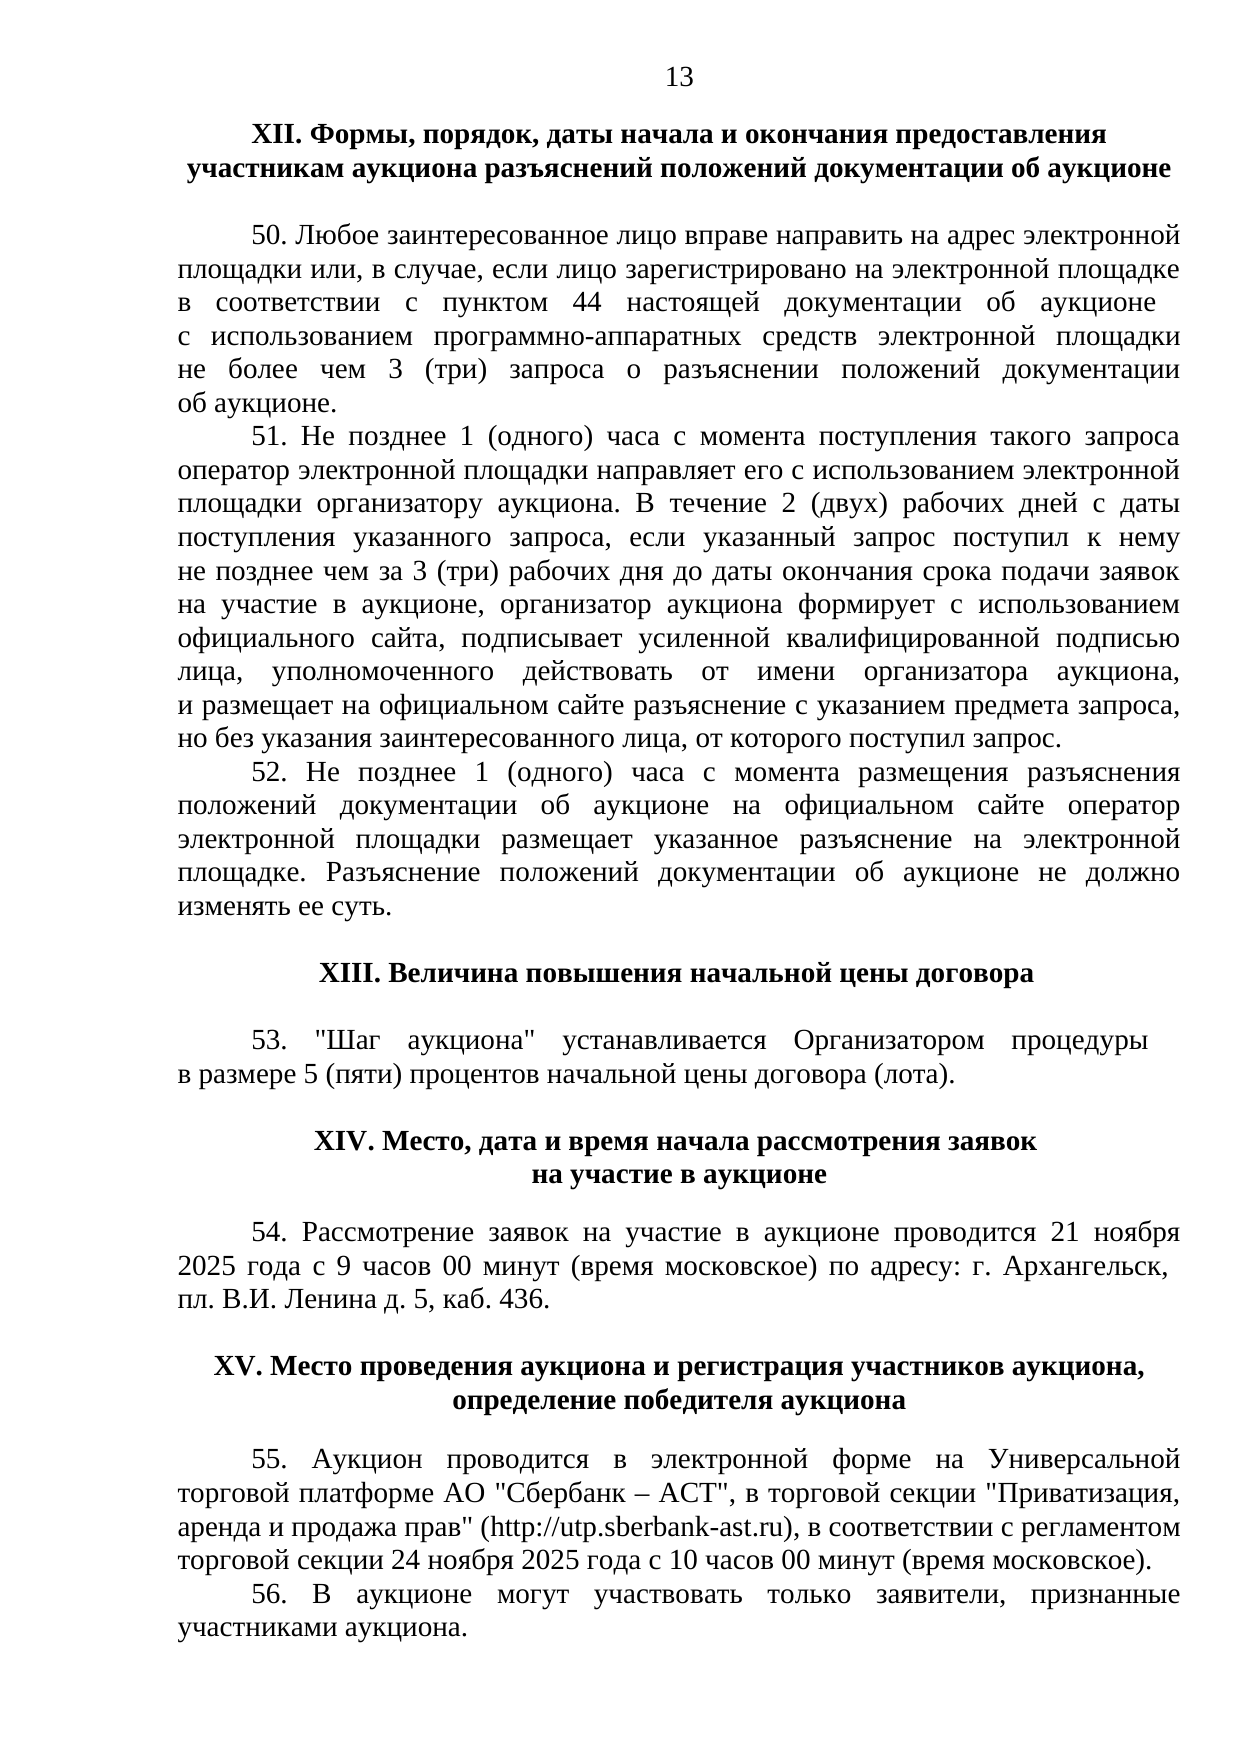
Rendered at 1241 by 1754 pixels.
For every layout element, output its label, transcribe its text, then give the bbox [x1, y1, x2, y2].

text 52. Не позднее 1 (одного) часа с момента размещения разъяснения положений документации об аукционе на официальном сайте оператор электронной площадки размещает указанное разъяснение на электронной площадке. Разъяснение положений документации об аукционе не должно изменять ее суть. [177, 754, 1181, 922]
text XV. Место проведения аукциона и регистрация участников аукциона, определение победителя аукциона [177, 1348, 1181, 1415]
text 51. Не позднее 1 (одного) часа с момента поступления такого запроса оператор электронной площадки направляет его с использованием электронной площадки организатору аукциона. В течение 2 (двух) рабочих дней с даты поступления указанного запроса, если указанный запрос поступил к нему не позднее чем за 3 (три) рабочих дня до даты окончания срока подачи заявок на участие в аукционе, организатор аукциона формирует с использованием официального сайта, подписывает усиленной квалифицированной подписью лица, уполномоченного действовать от имени организатора аукциона, и размещает на официальном сайте разъяснение с указанием предмета запроса, но без указания заинтересованного лица, от которого поступил запрос. [177, 418, 1181, 754]
text 50. Любое заинтересованное лицо вправе направить на адрес электронной площадки или, в случае, если лицо зарегистрировано на электронной площадке в соответствии с пунктом 44 настоящей документации об аукционе с использованием программно-аппаратных средств электронной площадки не более чем 3 (три) запроса о разъяснении положений документации об аукционе. [177, 217, 1181, 418]
text XIV. Место, дата и время начала рассмотрения заявок на участие в аукционе [177, 1123, 1181, 1190]
text 55. Аукцион проводится в электронной форме на Универсальной торговой платформе АО "Сбербанк – АСТ", в торговой секции "Приватизация, аренда и продажа прав" (http://utp.sberbank-ast.ru), в соответствии с регламентом торговой секции 24 ноября 2025 года с 10 часов 00 минут (время московское). [177, 1442, 1181, 1576]
text XII. Формы, порядок, даты начала и окончания предоставления участникам аукциона разъяснений положений документации об аукционе [177, 117, 1181, 184]
text XIII. Величина повышения начальной цены договора [177, 955, 1176, 989]
text 54. Рассмотрение заявок на участие в аукционе проводится 21 ноября 2025 года с 9 часов 00 минут (время московское) по адресу: г. Архангельск, пл. В.И. Ленина д. 5, каб. 436. [177, 1214, 1181, 1315]
text 56. В аукционе могут участвовать только заявители, признанные участниками аукциона. [177, 1576, 1181, 1643]
text 53. "Шаг аукциона" устанавливается Организатором процедуры в размере 5 (пяти) процентов начальной цены договора (лота). [177, 1022, 1176, 1089]
